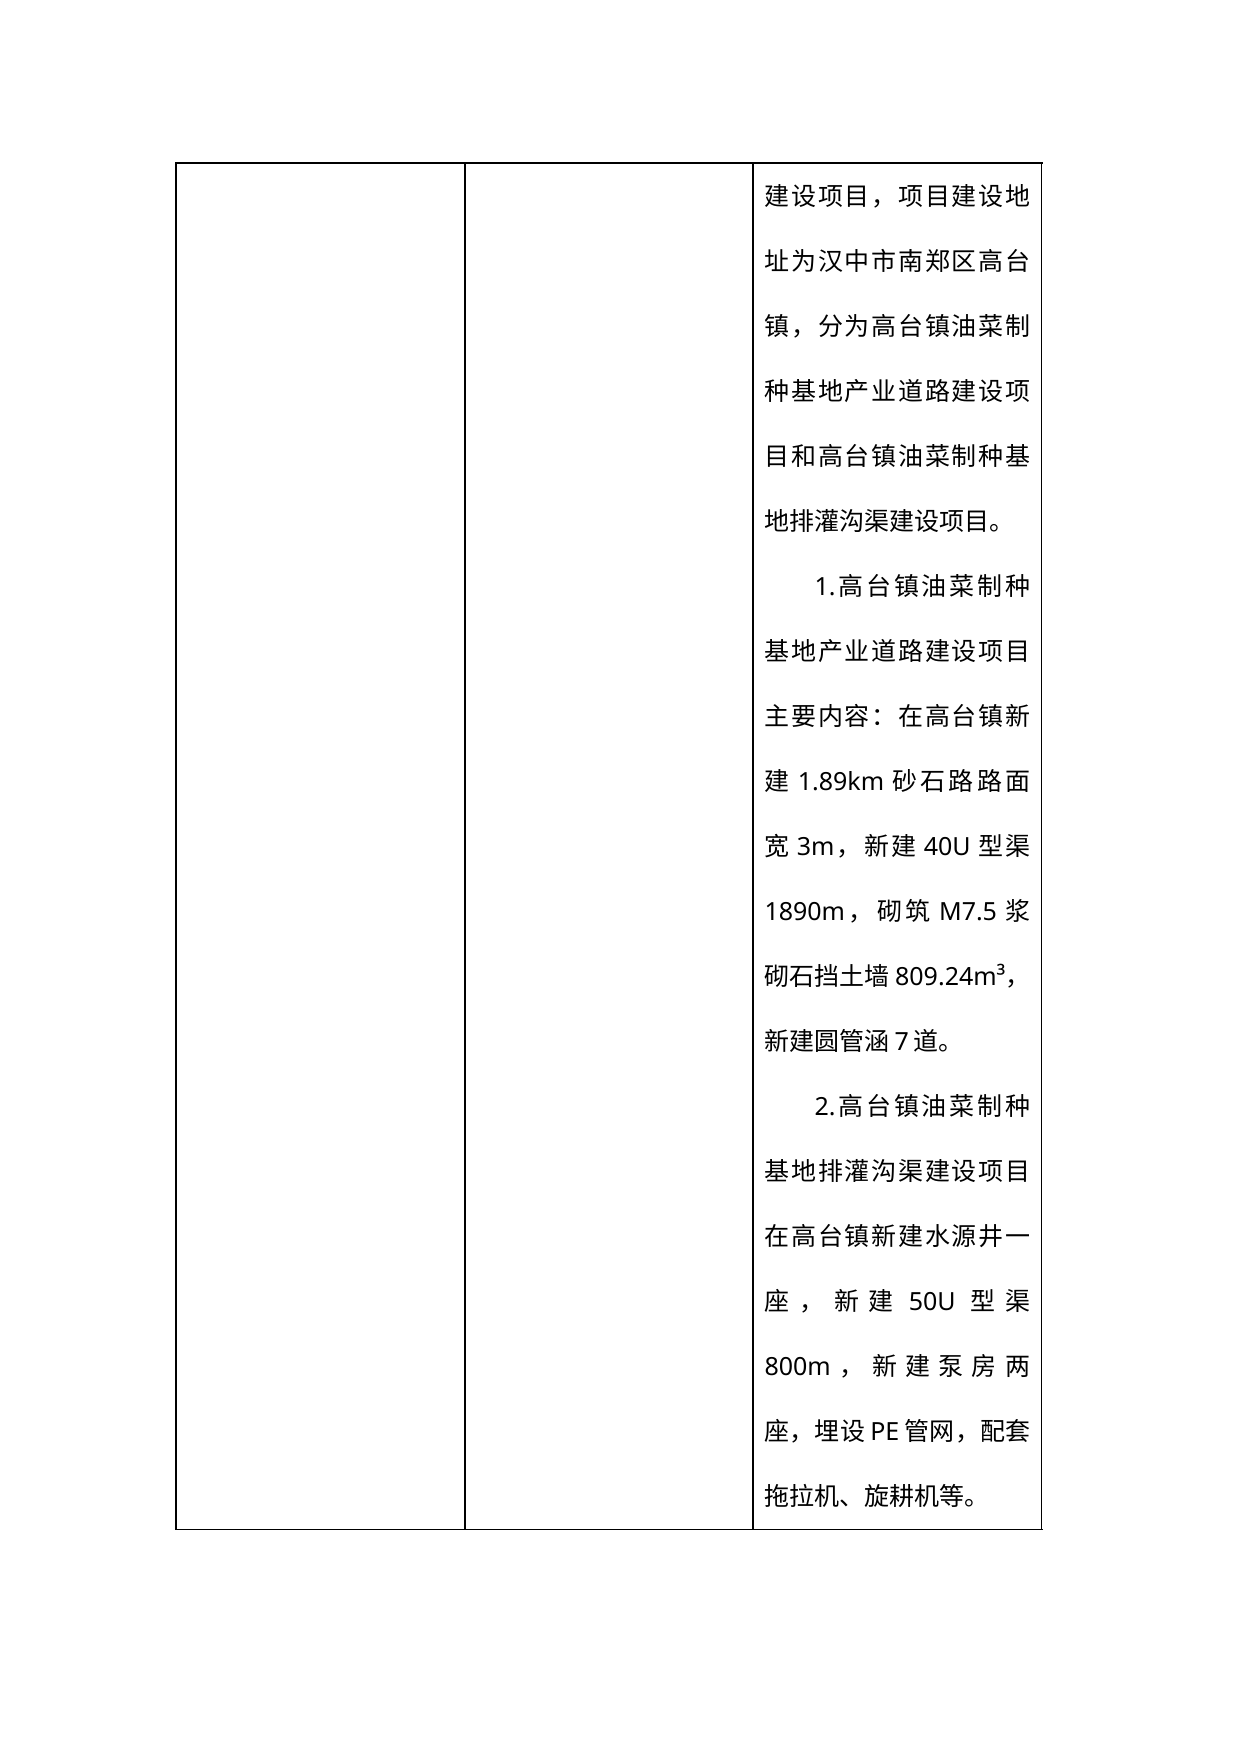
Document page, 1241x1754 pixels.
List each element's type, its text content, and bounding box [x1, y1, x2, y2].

table_cell 1 [177, 164, 464, 1528]
table_cell [466, 164, 752, 1528]
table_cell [754, 164, 1041, 1528]
